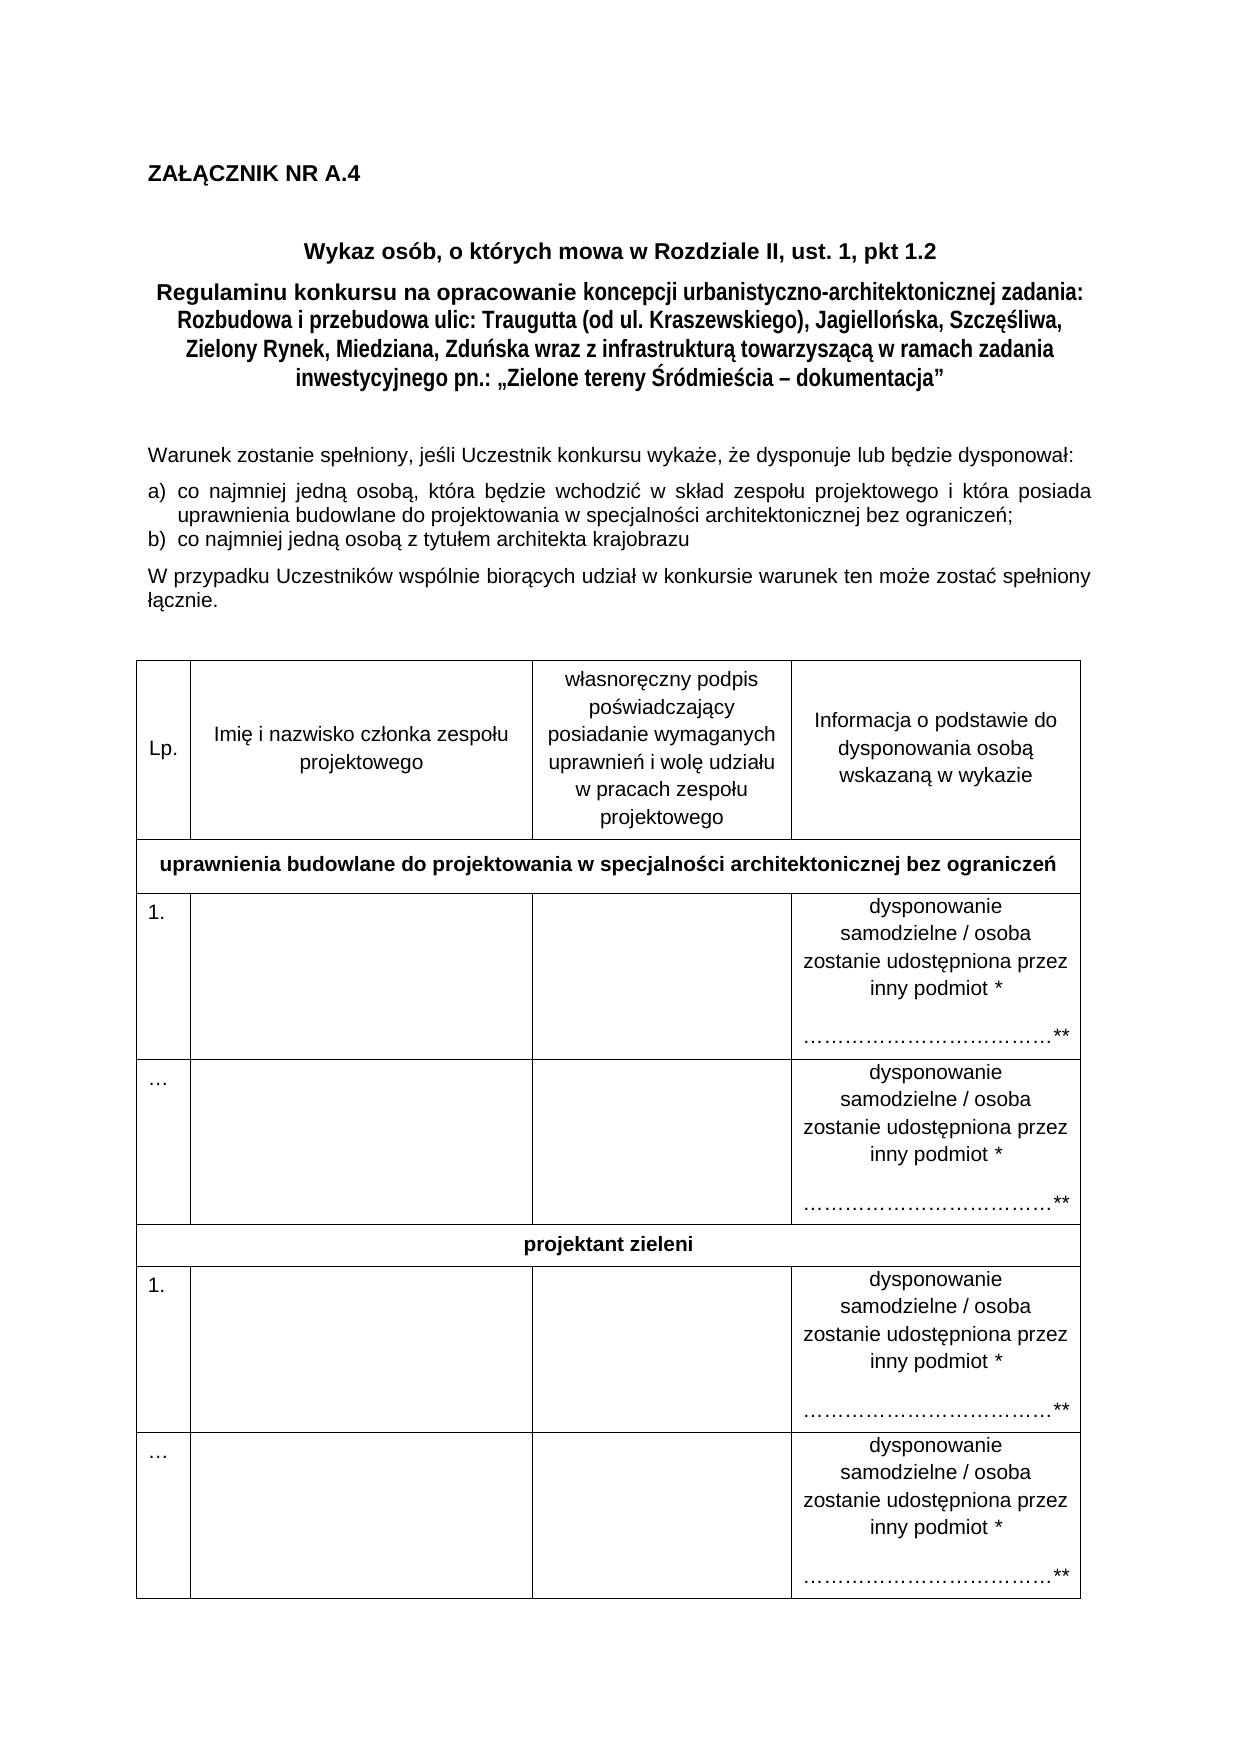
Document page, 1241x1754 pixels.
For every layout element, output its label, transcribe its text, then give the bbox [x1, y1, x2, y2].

table_cell … [137, 1060, 190, 1224]
text W przypadku Uczestników wspólnie biorących udział w konkursie warunek ten może zostać spełniony łącznie. [148, 563, 1093, 611]
table_header Imię i nazwisko członka zespołu projektowego [191, 661, 532, 839]
table_cell 1. [137, 1267, 190, 1432]
table_cell [191, 1433, 532, 1598]
table_cell projektant zieleni [137, 1225, 1080, 1266]
table_cell [533, 1060, 791, 1224]
text Regulaminu konkursu na opracowanie koncepcji urbanistyczno-architektonicznej zadania: Rozbudowa i przebudowa ulic: Traugutta (od ul. Kraszewskiego), Jagiellońska, Szczęśliwa, Zielony Rynek, Miedziana, Zduńska wraz z infrastrukturą towarzyszącą w ramach zadania inwestycyjnego pn.: „Zielone tereny Śródmieścia – dokumentacja” [148, 277, 1093, 391]
table_cell 1. [137, 894, 190, 1058]
table_header Lp. [137, 661, 190, 839]
table_cell dysponowanie samodzielne / osoba zostanie udostępniona przez inny podmiot * ………………………………** [792, 894, 1080, 1058]
table_cell [191, 894, 532, 1058]
text Warunek zostanie spełniony, jeśli Uczestnik konkursu wykaże, że dysponuje lub będzie dysponował: [148, 443, 1093, 467]
table_cell [191, 1060, 532, 1224]
table_cell [533, 894, 791, 1058]
table_cell dysponowanie samodzielne / osoba zostanie udostępniona przez inny podmiot * ………………………………** [792, 1267, 1080, 1432]
table_cell uprawnienia budowlane do projektowania w specjalności architektonicznej bez ograniczeń [137, 840, 1080, 892]
table_header Informacja o podstawie do dysponowania osobą wskazaną w wykazie [792, 661, 1080, 839]
table_cell [191, 1267, 532, 1432]
subtitle ZAŁĄCZNIK NR A.4 [148, 160, 1093, 186]
text Wykaz osób, o których mowa w Rozdziale II, ust. 1, pkt 1.2 [148, 238, 1093, 264]
table_cell [533, 1267, 791, 1432]
table_cell dysponowanie samodzielne / osoba zostanie udostępniona przez inny podmiot * ………………………………** [792, 1433, 1080, 1598]
table_cell dysponowanie samodzielne / osoba zostanie udostępniona przez inny podmiot * ………………………………** [792, 1060, 1080, 1224]
list co najmniej jedną osobą, która będzie wchodzić w skład zespołu projektowego i która posiada uprawnienia budowlane do projektowania w specjalności architektonicznej bez ograniczeń; [148, 479, 1093, 527]
table_cell … [137, 1433, 190, 1598]
list co najmniej jedną osobą z tytułem architekta krajobrazu [148, 527, 1093, 551]
table_header własnoręczny podpis poświadczający posiadanie wymaganych uprawnień i wolę udziału w pracach zespołu projektowego [533, 661, 791, 839]
table_cell [533, 1433, 791, 1598]
